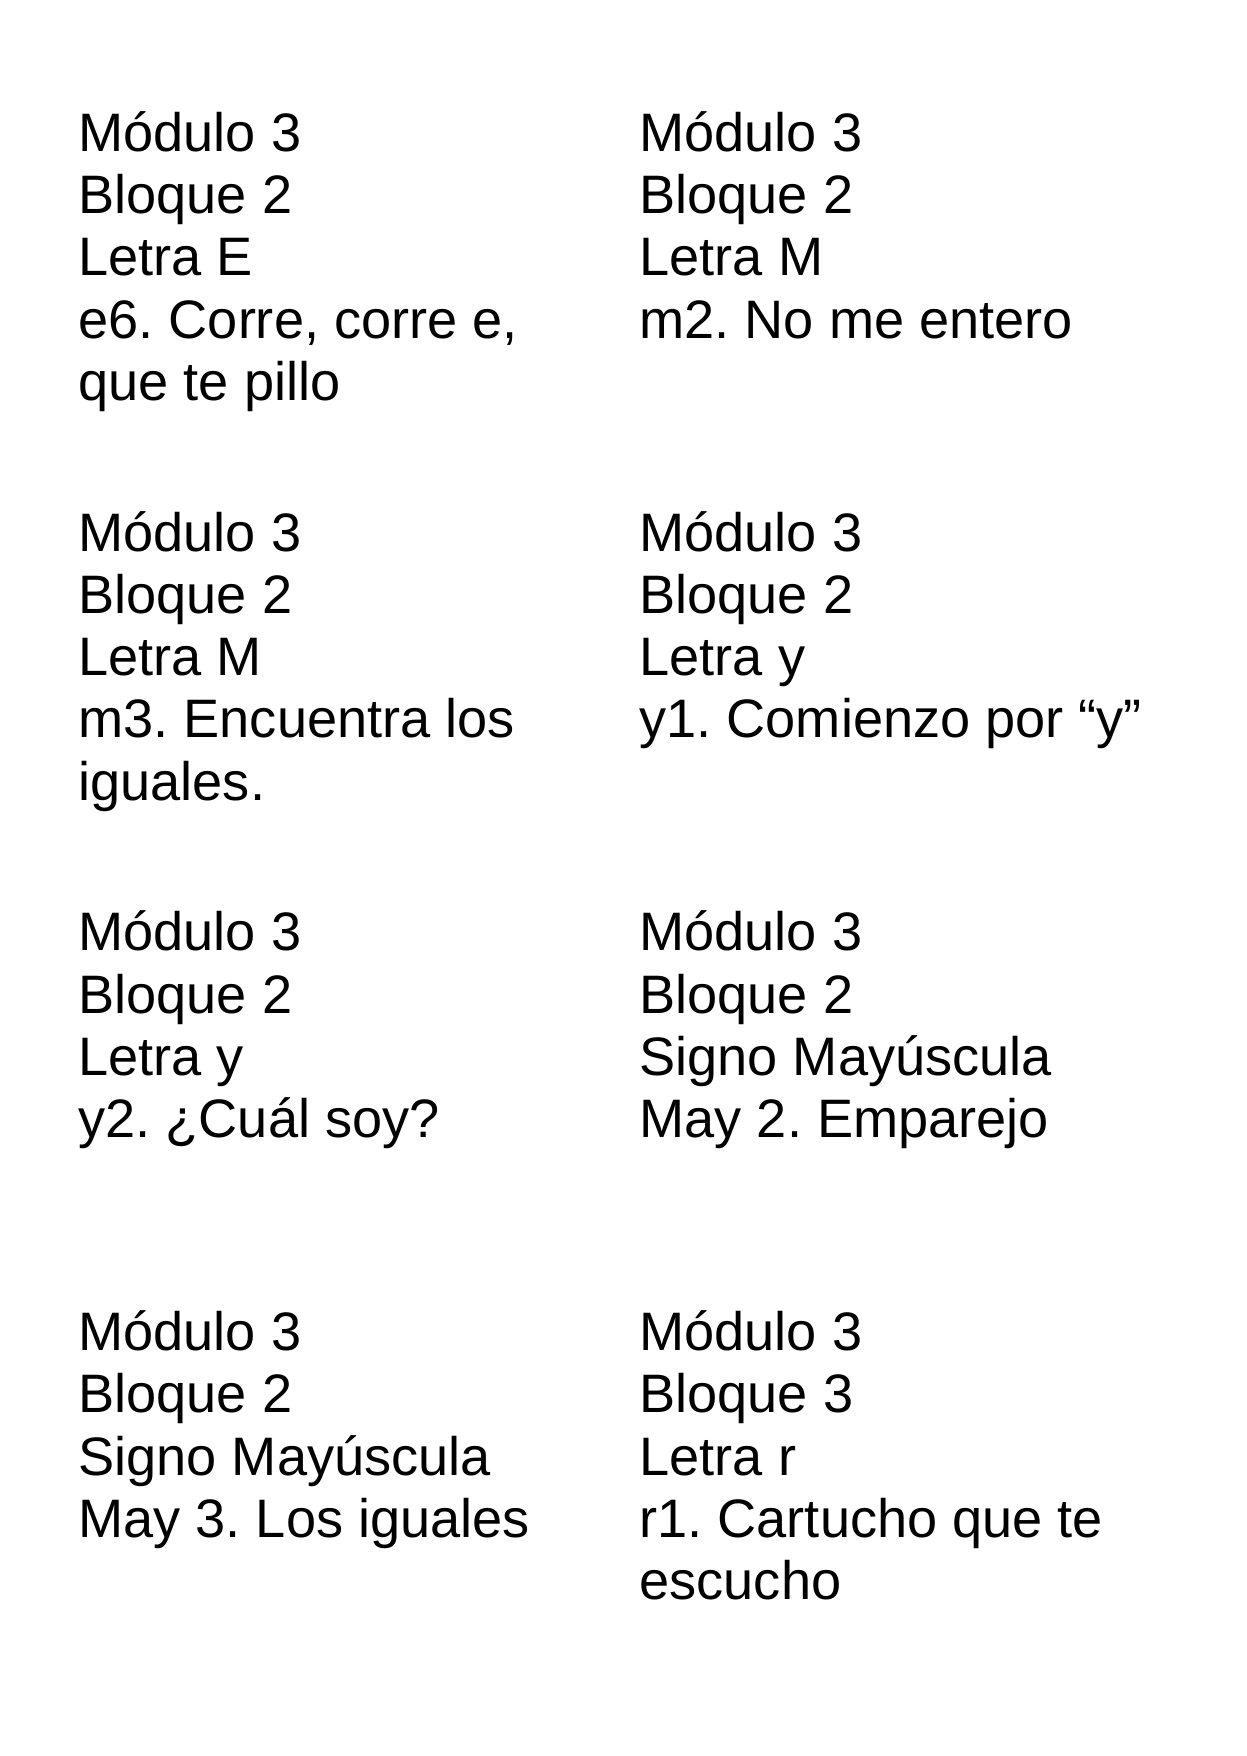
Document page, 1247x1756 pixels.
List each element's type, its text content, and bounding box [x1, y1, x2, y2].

table_cell Módulo 3 Bloque 2 Letra y y1. Comienzo por “y” [620, 475, 1193, 875]
table_cell Módulo 3 Bloque 2 Signo Mayúscula May 3. Los iguales [47, 1275, 620, 1674]
table_cell Módulo 3 Bloque 2 Signo Mayúscula May 2. Emparejo [620, 875, 1193, 1275]
table_cell Módulo 3 Bloque 2 Letra E e6. Corre, corre e, que te pillo [47, 75, 620, 475]
table_cell Módulo 3 Bloque 2 Letra M m3. Encuentra los iguales. [47, 475, 620, 875]
table_cell Módulo 3 Bloque 2 Letra M m2. No me entero [620, 75, 1193, 475]
table_cell Módulo 3 Bloque 2 Letra y y2. ¿Cuál soy? [47, 875, 620, 1275]
table_cell Módulo 3 Bloque 3 Letra r r1. Cartucho que te escucho [620, 1275, 1193, 1674]
